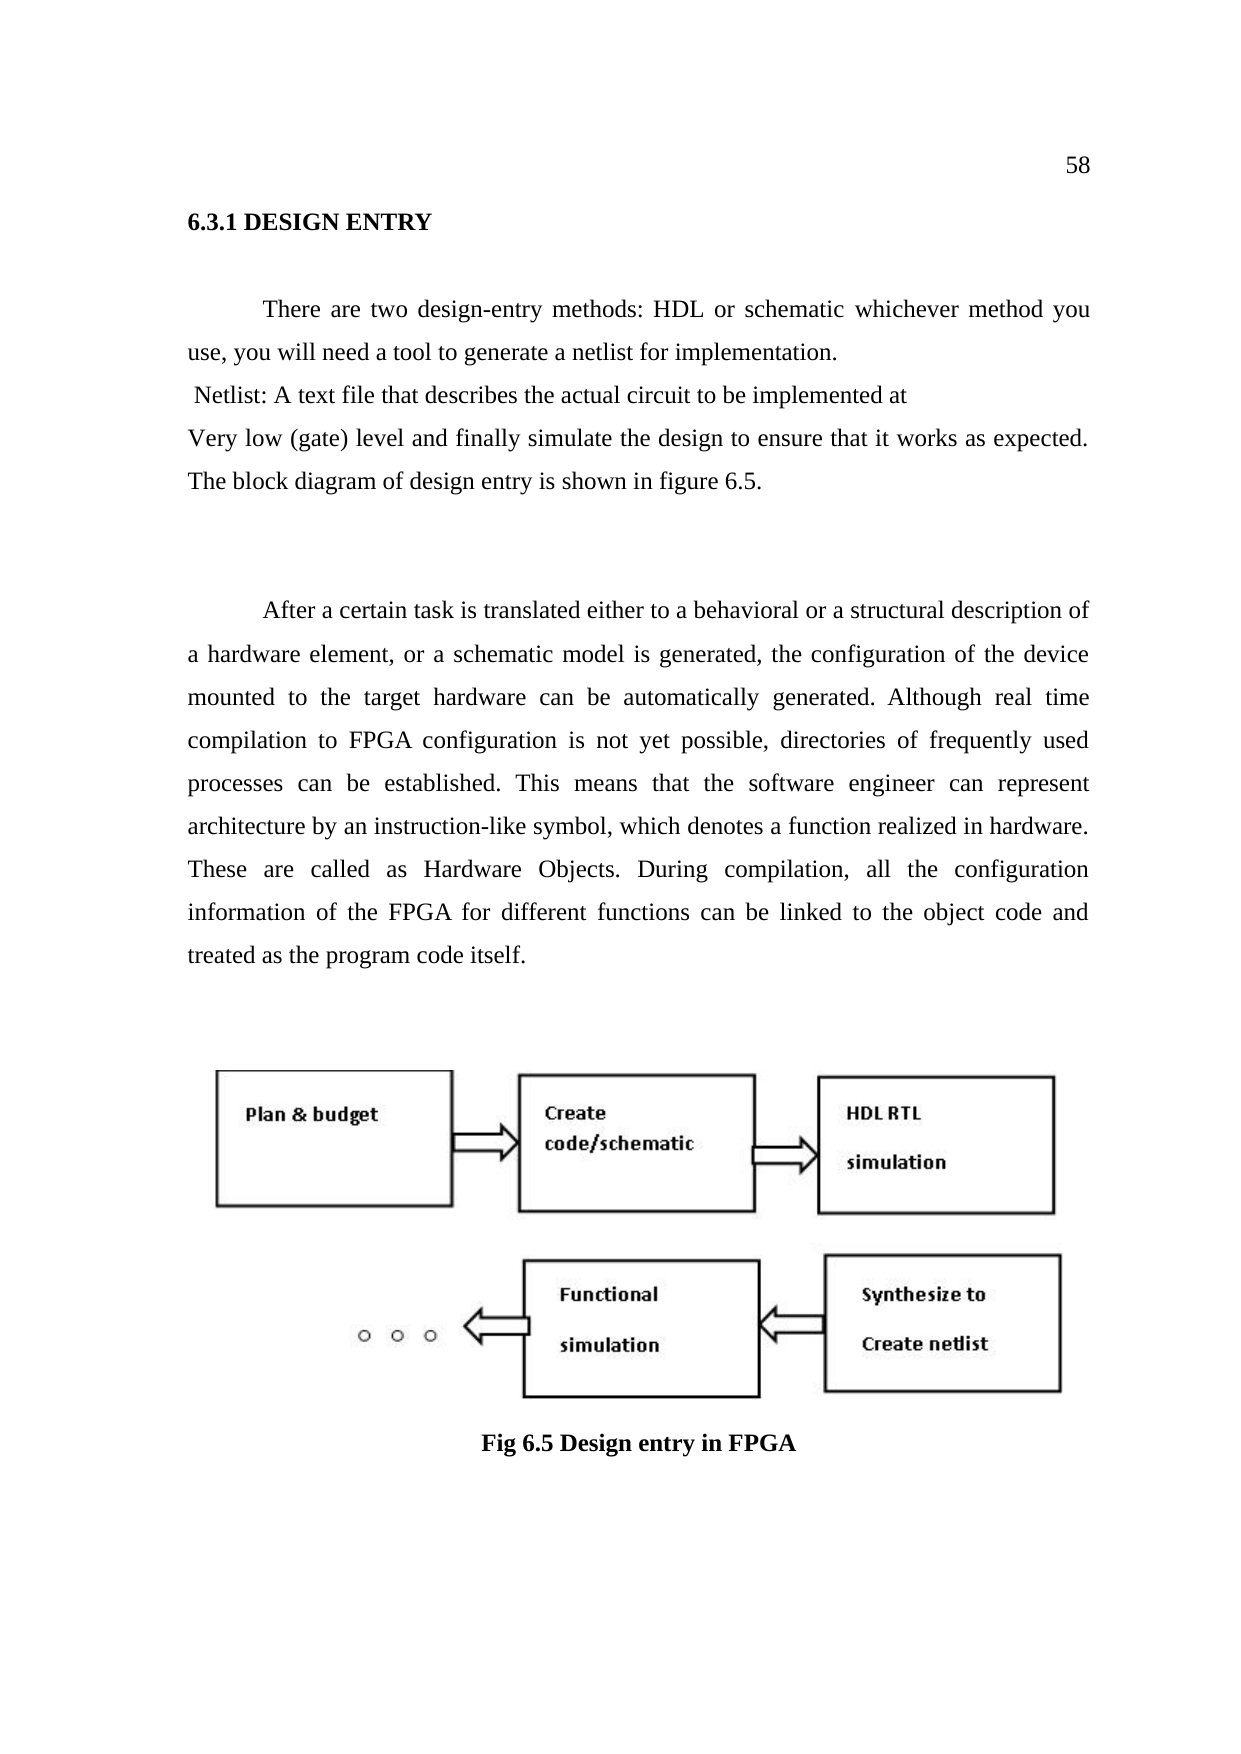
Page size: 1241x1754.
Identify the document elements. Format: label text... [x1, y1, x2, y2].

text Fig 6.5 Design entry in FPGA [187, 1428, 1090, 1457]
text After a certain task is translated either to a behavioral or a structural description of a hardware element, or a schematic model is generated, the configuration of the device mounted to the target hardware can be automatically generated. Although real time compilation to FPGA configuration is not yet possible, directories of frequently used processes can be established. This means that the software engineer can represent architecture by an instruction-like symbol, which denotes a function realized in hardware. These are called as Hardware Objects. During compilation, all the configuration information of the FPGA for different functions can be linked to the object code and treated as the program code itself. [187, 596, 1090, 969]
text Netlist: A text file that describes the actual circuit to be implemented at [187, 380, 1090, 409]
picture [215, 1070, 1063, 1400]
text 6.3.1 DESIGN ENTRY [187, 207, 1090, 236]
text There are two design-entry methods: HDL or schematic whichever method you use, you will need a tool to generate a netlist for implementation. [187, 294, 1090, 366]
text Very low (gate) level and finally simulate the design to ensure that it works as expected. The block diagram of design entry is shown in figure 6.5. [187, 423, 1090, 495]
text 58 [187, 150, 1090, 179]
